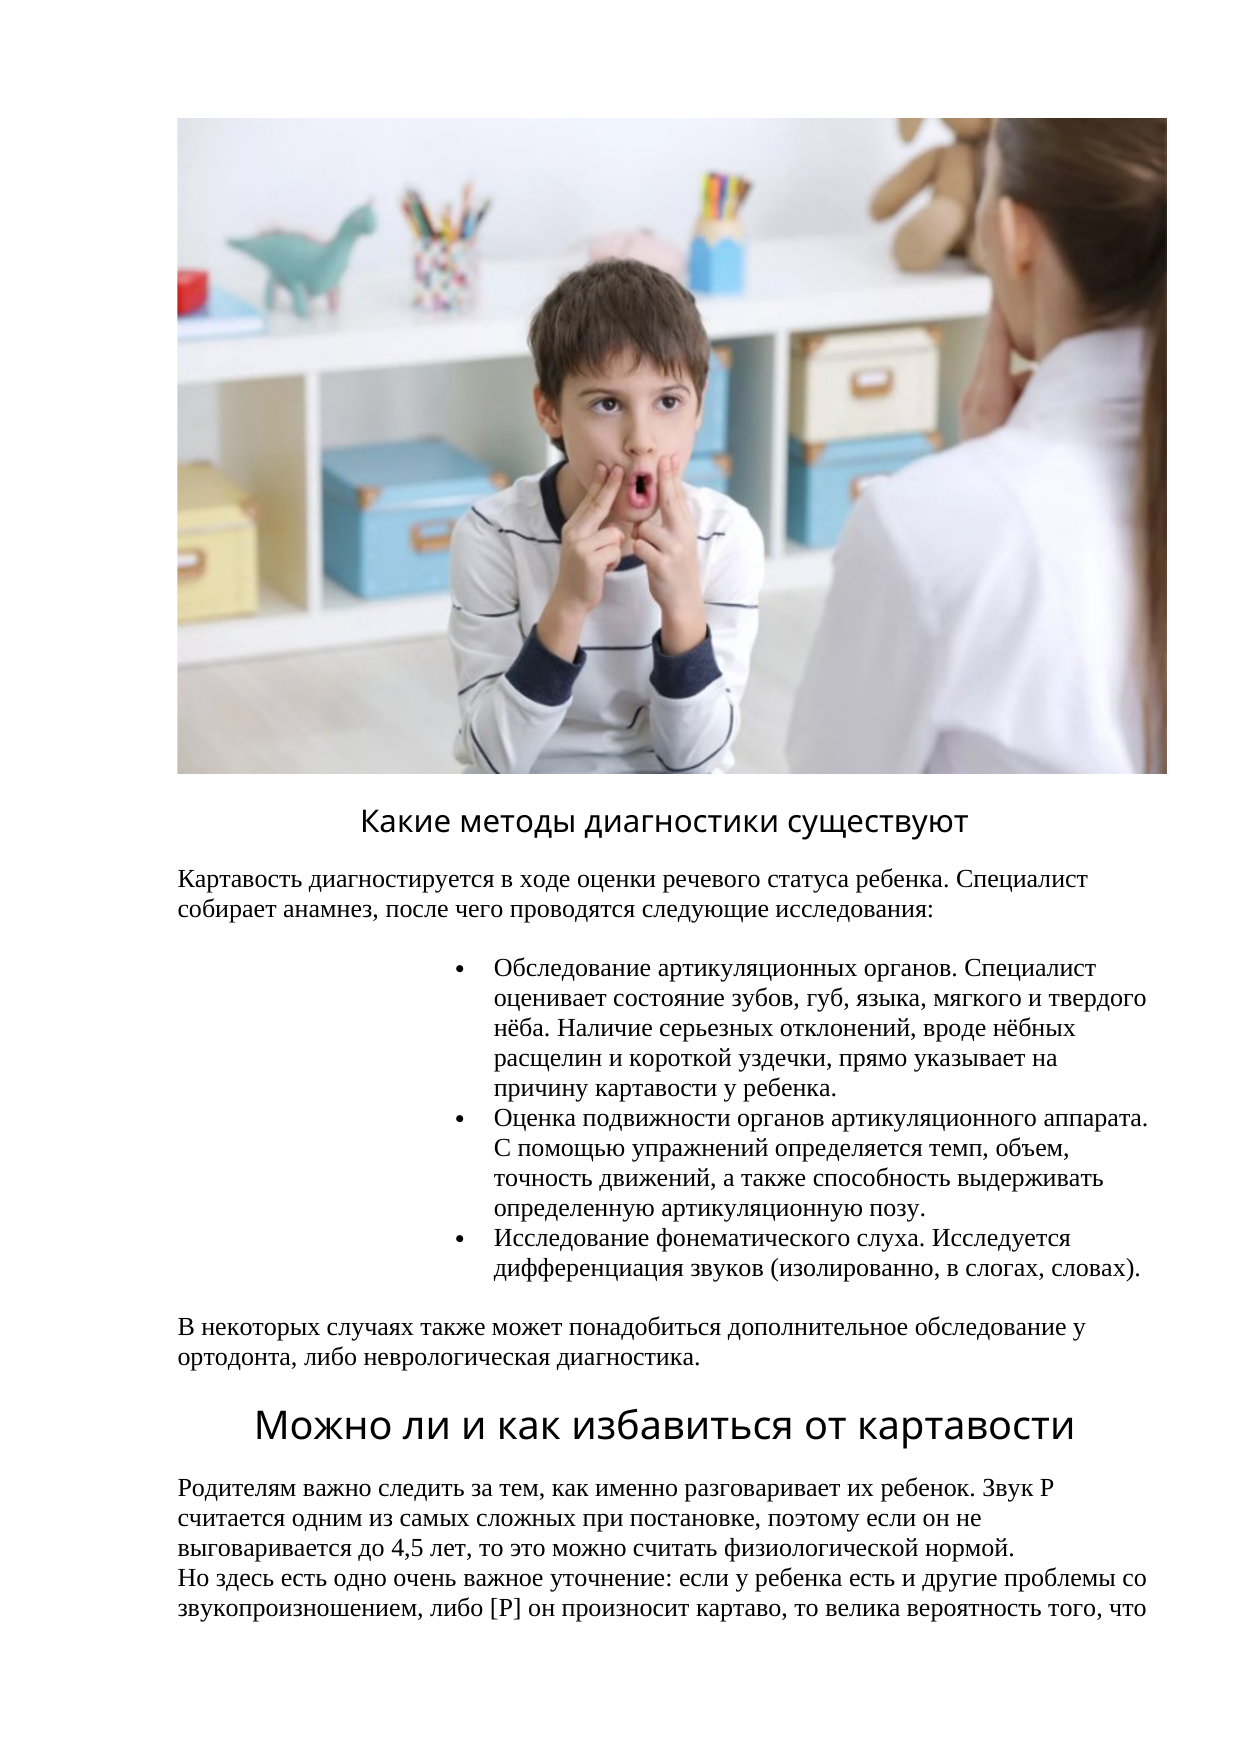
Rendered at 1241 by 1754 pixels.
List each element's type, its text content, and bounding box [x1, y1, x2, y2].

text Какие методы диагностики существуют [177, 799, 1152, 842]
picture [177, 118, 1169, 774]
list Обследование артикуляционных органов. Специалист оценивает состояние зубов, губ, языка, мягкого и твердого нёба. Наличие серьезных отклонений, вроде нёбных расщелин и короткой уздечки, прямо указывает на причину картавости у ребенка. [456, 952, 1152, 1102]
text В некоторых случаях также может понадобиться дополнительное обследование у ортодонта, либо неврологическая диагностика. [177, 1311, 1152, 1371]
text Картавость диагностируется в ходе оценки речевого статуса ребенка. Специалист собирает анамнез, после чего проводятся следующие исследования: [177, 863, 1152, 923]
list Оценка подвижности органов артикуляционного аппарата. С помощью упражнений определяется темп, объем, точность движений, а также способность выдерживать определенную артикуляционную позу. [456, 1102, 1152, 1222]
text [177, 1562, 1152, 1622]
list Исследование фонематического слуха. Исследуется дифференциация звуков (изолированно, в слогах, словах). [456, 1222, 1152, 1282]
text Родителям важно следить за тем, как именно разговаривает их ребенок. Звук Р считается одним из самых сложных при постановке, поэтому если он не выговаривается до 4,5 лет, то это можно считать физиологической нормой. [177, 1472, 1152, 1562]
text Можно ли и как избавиться от картавости [177, 1397, 1152, 1451]
